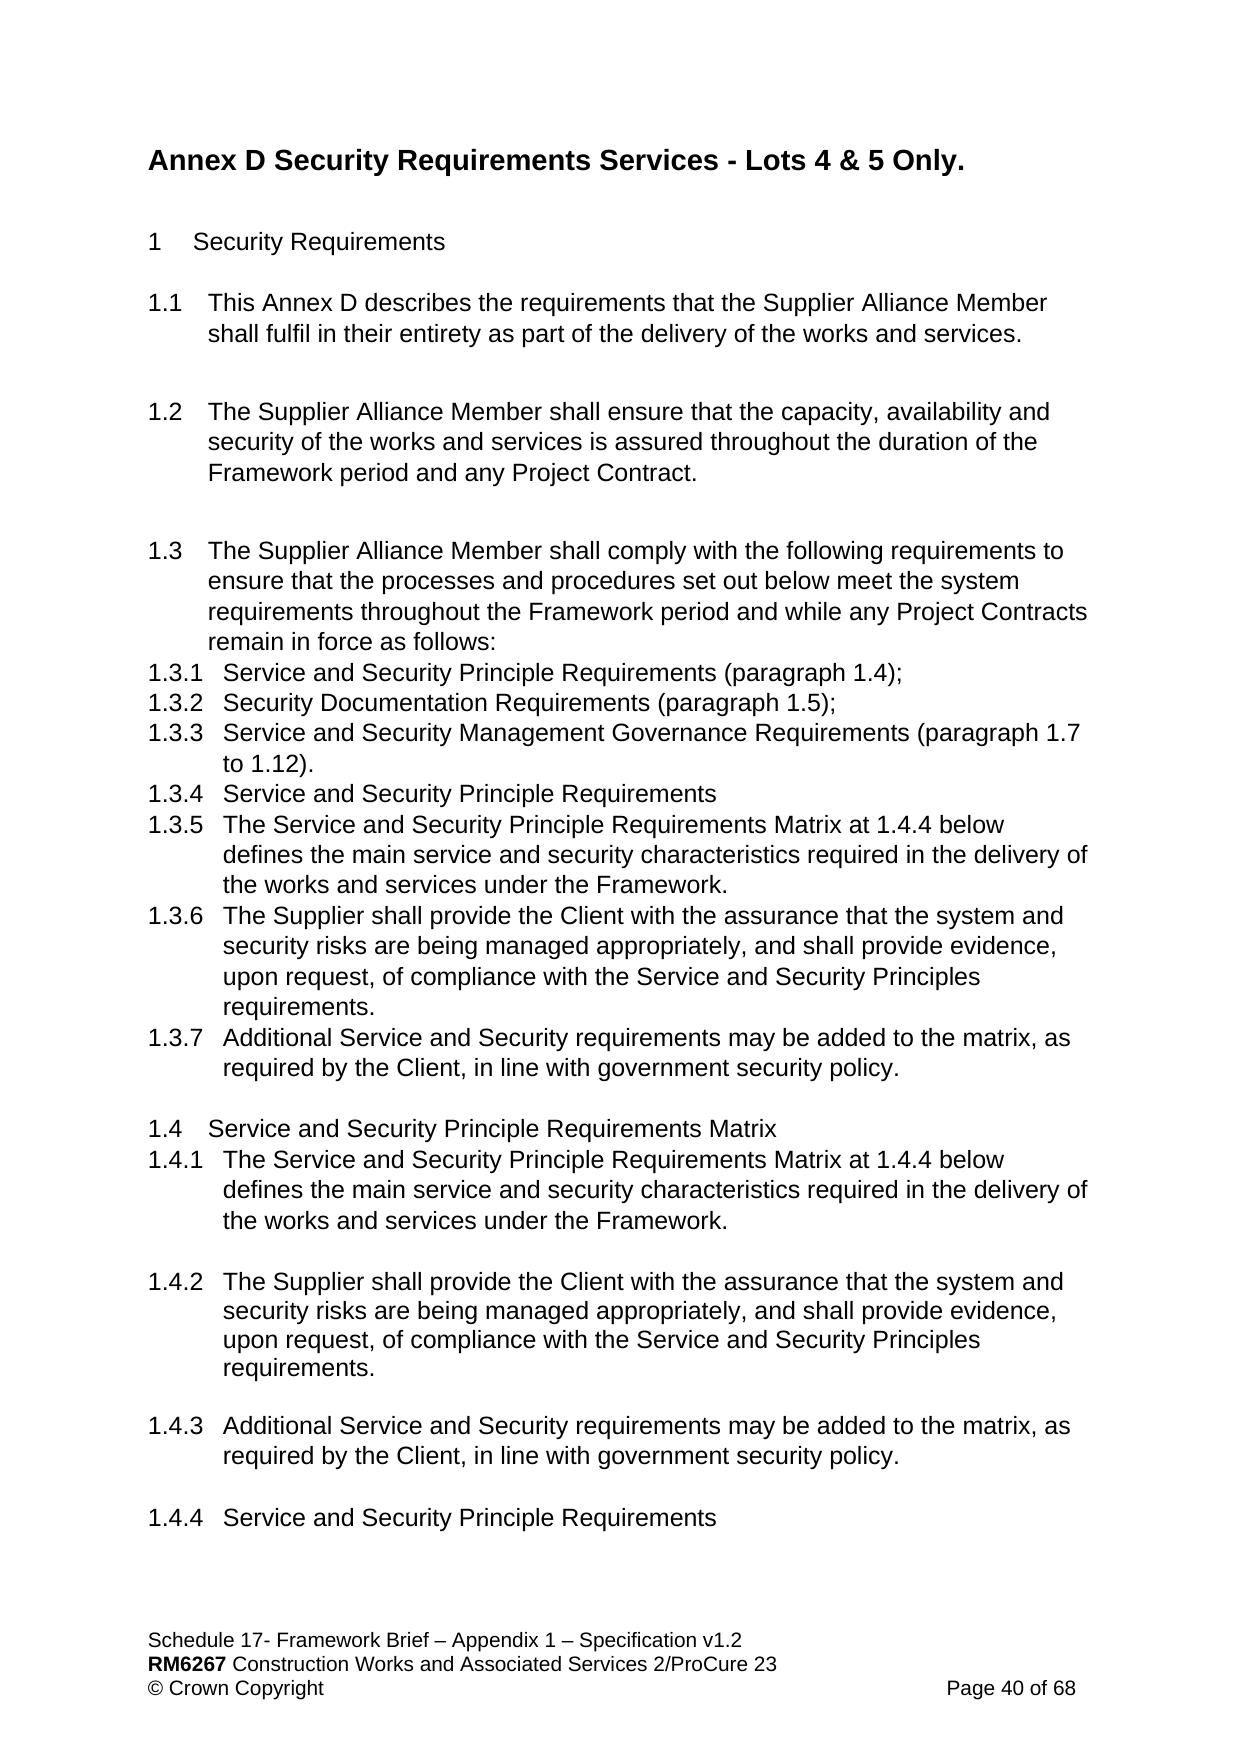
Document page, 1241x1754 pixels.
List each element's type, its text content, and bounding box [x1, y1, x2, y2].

text Annex D Security Requirements Services - Lots 4 & 5 Only. [148, 143, 1092, 177]
list The Service and Security Principle Requirements Matrix at 1.4.4 below defines the main service and security characteristics required in the delivery of the works and services under the Framework. [148, 1145, 1092, 1234]
list The Supplier shall provide the Client with the assurance that the system and security risks are being managed appropriately, and shall provide evidence, upon request, of compliance with the Service and Security Principles requirements. [148, 1267, 1092, 1382]
list The Supplier Alliance Member shall comply with the following requirements to ensure that the processes and procedures set out below meet the system requirements throughout the Framework period and while any Project Contracts remain in force as follows: [148, 536, 1092, 656]
list Service and Security Principle Requirements [148, 1503, 1092, 1532]
list Service and Security Principle Requirements Matrix [148, 1114, 1092, 1143]
list Security Documentation Requirements (paragraph 1.5); [148, 688, 1092, 717]
list Service and Security Principle Requirements (paragraph 1.4); [148, 658, 1092, 686]
list Service and Security Management Governance Requirements (paragraph 1.7 to 1.12). [148, 718, 1092, 778]
list The Service and Security Principle Requirements Matrix at 1.4.4 below defines the main service and security characteristics required in the delivery of the works and services under the Framework. [148, 810, 1092, 899]
list This Annex D describes the requirements that the Supplier Alliance Member shall fulfil in their entirety as part of the delivery of the works and services. [148, 288, 1092, 348]
list Service and Security Principle Requirements [148, 779, 1092, 808]
list The Supplier Alliance Member shall ensure that the capacity, availability and security of the works and services is assured throughout the duration of the Framework period and any Project Contract. [148, 397, 1092, 487]
list Security Requirements [148, 227, 1092, 256]
list Additional Service and Security requirements may be added to the matrix, as required by the Client, in line with government security policy. [148, 1411, 1092, 1470]
list The Supplier shall provide the Client with the assurance that the system and security risks are being managed appropriately, and shall provide evidence, upon request, of compliance with the Service and Security Principles requirements. [148, 901, 1092, 1021]
list Additional Service and Security requirements may be added to the matrix, as required by the Client, in line with government security policy. [148, 1023, 1092, 1082]
